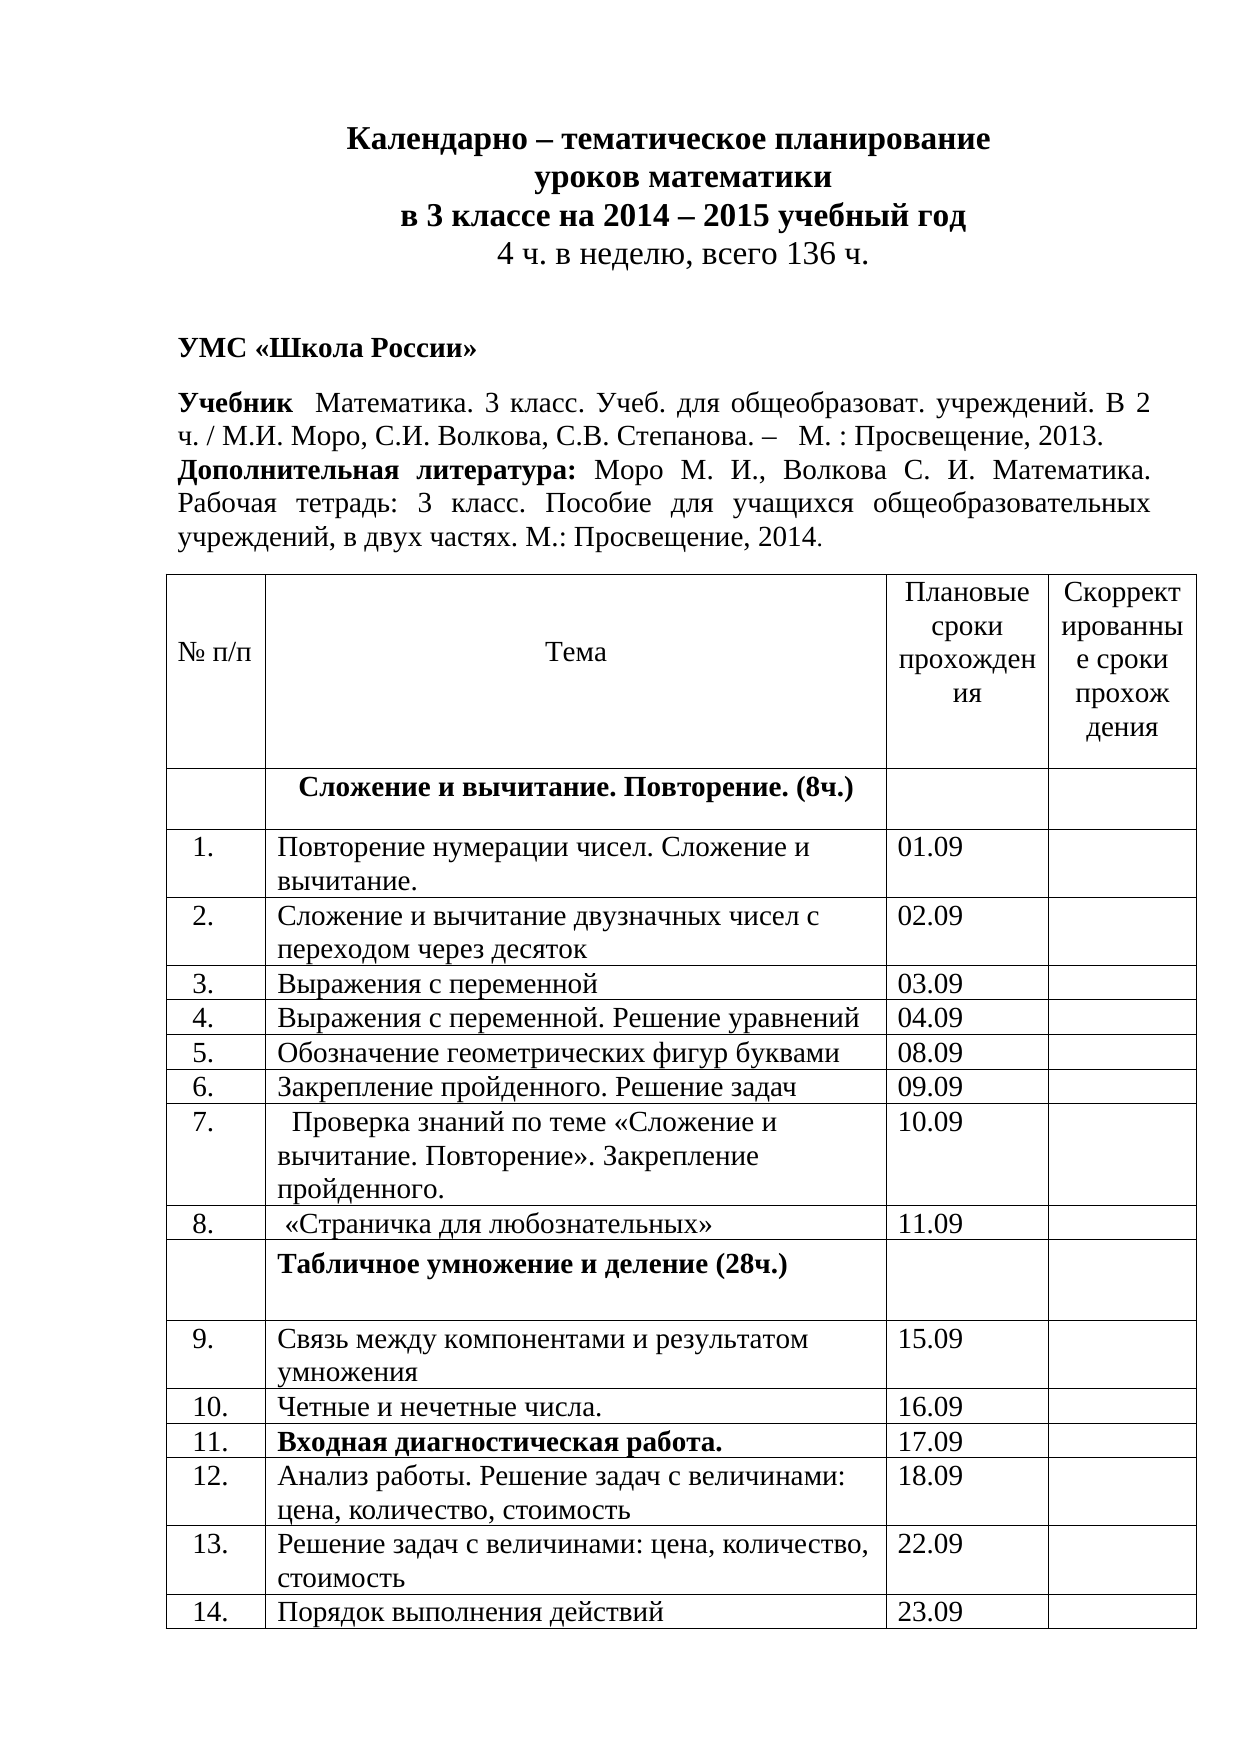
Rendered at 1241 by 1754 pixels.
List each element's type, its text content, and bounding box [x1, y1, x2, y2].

table_cell [167, 1206, 265, 1239]
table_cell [266, 1595, 886, 1628]
table_cell Анализ работы. Решение задач с величинами: цена, количество, стоимость [266, 1458, 886, 1525]
table_cell [1049, 1389, 1196, 1423]
table_cell Обозначение геометрических фигур буквами [266, 1035, 886, 1068]
table_cell [167, 1526, 265, 1593]
table_cell [167, 1104, 265, 1205]
table_cell [167, 1458, 265, 1525]
table_cell [1049, 1206, 1196, 1239]
table_cell [167, 1070, 265, 1103]
text Календарно – тематическое планирование [177, 118, 1152, 156]
table_cell [1049, 1035, 1196, 1068]
table_header Тема [266, 575, 886, 768]
table_header Плановые сроки прохождения [887, 575, 1048, 768]
table_cell [1049, 1000, 1196, 1034]
text в 3 классе на 2014 – 2015 учебный год [215, 195, 1152, 233]
table_cell Входная диагностическая работа. [266, 1424, 886, 1457]
table_cell 16.09 [887, 1389, 1048, 1423]
table_cell [1049, 1104, 1196, 1205]
table_cell [167, 1240, 265, 1320]
table_cell [1049, 898, 1196, 965]
table_cell [167, 769, 265, 828]
table_cell [1049, 1321, 1196, 1388]
table_cell [1049, 830, 1196, 897]
table_cell Связь между компонентами и результатом умножения [266, 1321, 886, 1388]
table_cell Выражения с переменной. Решение уравнений [266, 1000, 886, 1034]
table_cell 11.09 [887, 1206, 1048, 1239]
table_cell 08.09 [887, 1035, 1048, 1068]
text УМС «Школа России» [177, 331, 1152, 364]
text Учебник Математика. 3 класс. Учеб. для общеобразоват. учреждений. В 2 ч. / М.И. Моро, С.И. Волкова, С.В. Степанова. – М. : Просвещение, 2013. [177, 385, 1152, 452]
table_cell Четные и нечетные числа. [266, 1389, 886, 1423]
table_cell Табличное умножение и деление (28ч.) [266, 1240, 886, 1320]
table_cell [1049, 1458, 1196, 1525]
table_cell [167, 1000, 265, 1034]
table_cell [167, 1321, 265, 1388]
table_cell [1049, 966, 1196, 999]
table_cell Закрепление пройденного. Решение задач [266, 1070, 886, 1103]
table_cell 15.09 [887, 1321, 1048, 1388]
table_cell 10.09 [887, 1104, 1048, 1205]
table_cell 23.09 [887, 1595, 1048, 1628]
table_cell [887, 769, 1048, 828]
table_header Скорректированные сроки прохож дения [1049, 575, 1196, 768]
table_cell [167, 966, 265, 999]
table_cell Повторение нумерации чисел. Сложение и вычитание. [266, 830, 886, 897]
table_cell [167, 1389, 265, 1423]
text уроков математики [215, 156, 1152, 195]
table_cell [1049, 1424, 1196, 1457]
table_cell [1049, 1595, 1196, 1628]
table_cell [167, 1595, 265, 1628]
table_cell [167, 1424, 265, 1457]
table_cell Решение задач с величинами: цена, количество, стоимость [266, 1526, 886, 1593]
table_cell 02.09 [887, 898, 1048, 965]
table_cell [887, 1240, 1048, 1320]
table_cell [1049, 1240, 1196, 1320]
table_cell «Страничка для любознательных» [266, 1206, 886, 1239]
table_cell Проверка знаний по теме «Сложение и вычитание. Повторение». Закрепление пройденного. [266, 1104, 886, 1205]
table_cell [167, 898, 265, 965]
table_cell [167, 830, 265, 897]
text 4 ч. в неделю, всего 136 ч. [215, 233, 1152, 271]
table_cell 01.09 [887, 830, 1048, 897]
table_cell Сложение и вычитание. Повторение. (8ч.) [266, 769, 886, 828]
table_cell [1049, 769, 1196, 828]
table_cell Сложение и вычитание двузначных чисел с переходом через десяток [266, 898, 886, 965]
table_cell 18.09 [887, 1458, 1048, 1525]
table_cell 09.09 [887, 1070, 1048, 1103]
table_cell 22.09 [887, 1526, 1048, 1593]
table_cell Выражения с переменной [266, 966, 886, 999]
table_cell [1049, 1526, 1196, 1593]
table_cell 03.09 [887, 966, 1048, 999]
table_header № п/п [167, 575, 265, 768]
table_cell 17.09 [887, 1424, 1048, 1457]
table_cell 04.09 [887, 1000, 1048, 1034]
table_cell [1049, 1070, 1196, 1103]
text Дополнительная литература: Моро М. И., Волкова С. И. Математика. Рабочая тетрадь: 3 класс. Пособие для учащихся общеобразовательных учреждений, в двух частях. М.: Просвещение, 2014. [177, 452, 1152, 553]
table_cell [167, 1035, 265, 1068]
